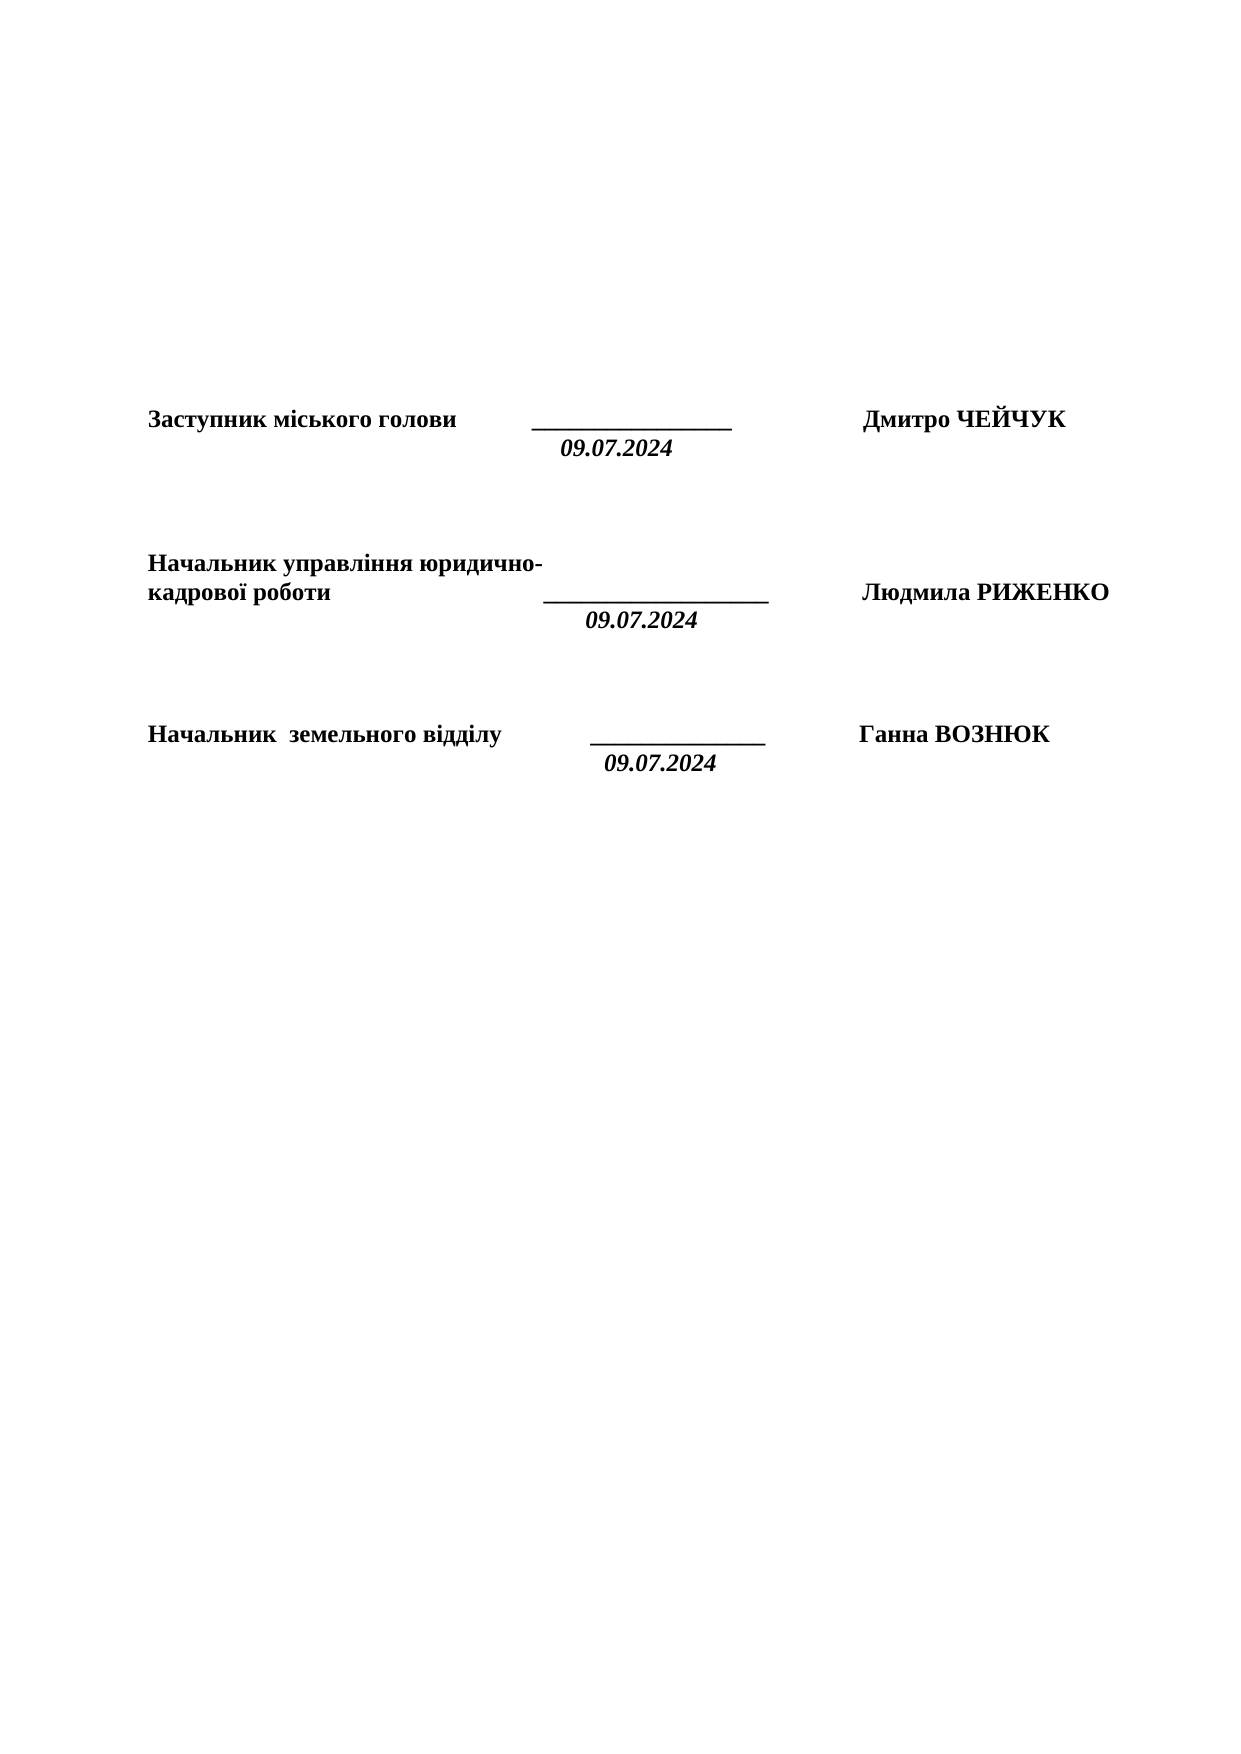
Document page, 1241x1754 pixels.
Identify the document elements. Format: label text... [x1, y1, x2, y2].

text 09.07.2024 [148, 748, 1152, 777]
text 09.07.2024 [148, 433, 1152, 490]
text Заступник міського голови ________________ Дмитро ЧЕЙЧУК [148, 404, 1152, 433]
text 09.07.2024 [148, 605, 1152, 719]
text Начальник земельного відділу ______________ Ганна ВОЗНЮК [148, 719, 1152, 748]
text Начальник управління юридично- [148, 519, 1152, 577]
text кадрової роботи __________________ Людмила РИЖЕНКО [148, 577, 1152, 605]
